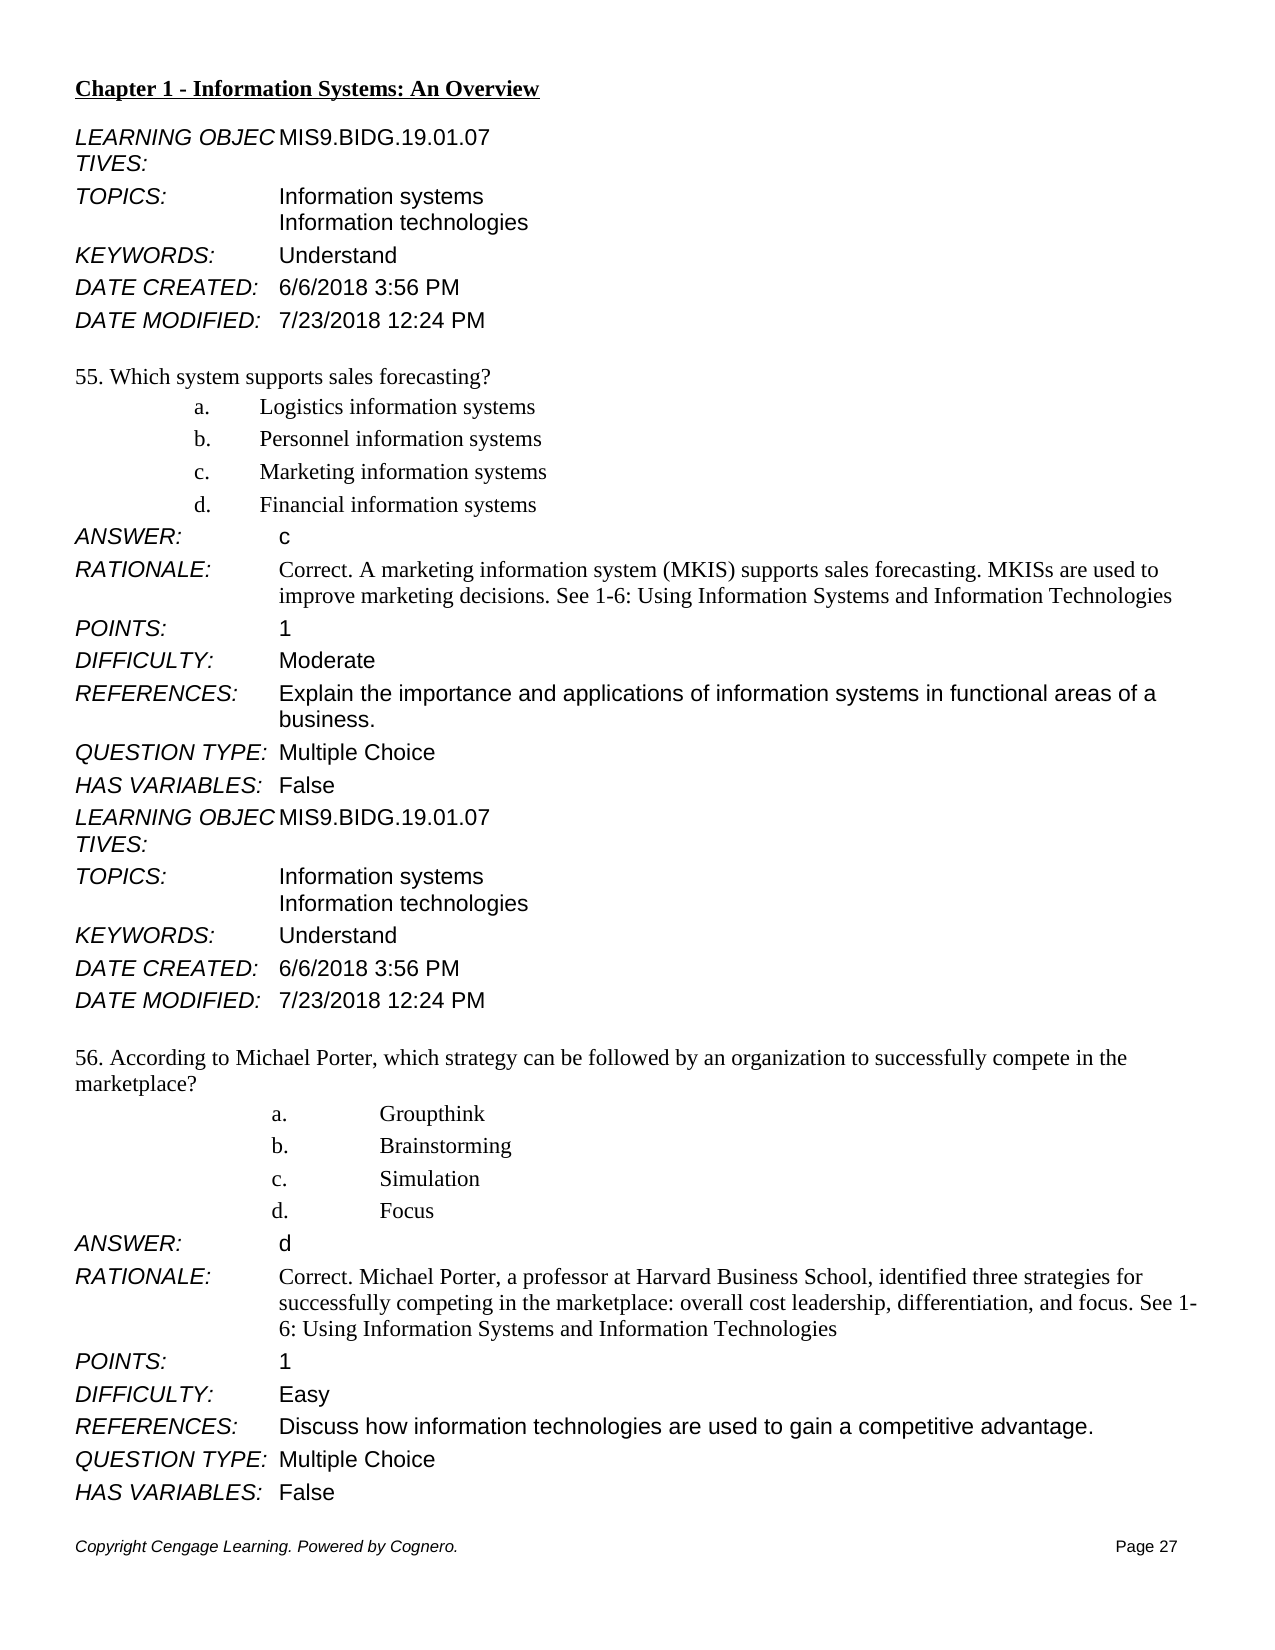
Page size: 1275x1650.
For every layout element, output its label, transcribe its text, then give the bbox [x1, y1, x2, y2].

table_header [75, 121, 1200, 336]
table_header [75, 1044, 1200, 1508]
table_header 55. Which system supports sales forecasting? [75, 363, 1200, 1017]
